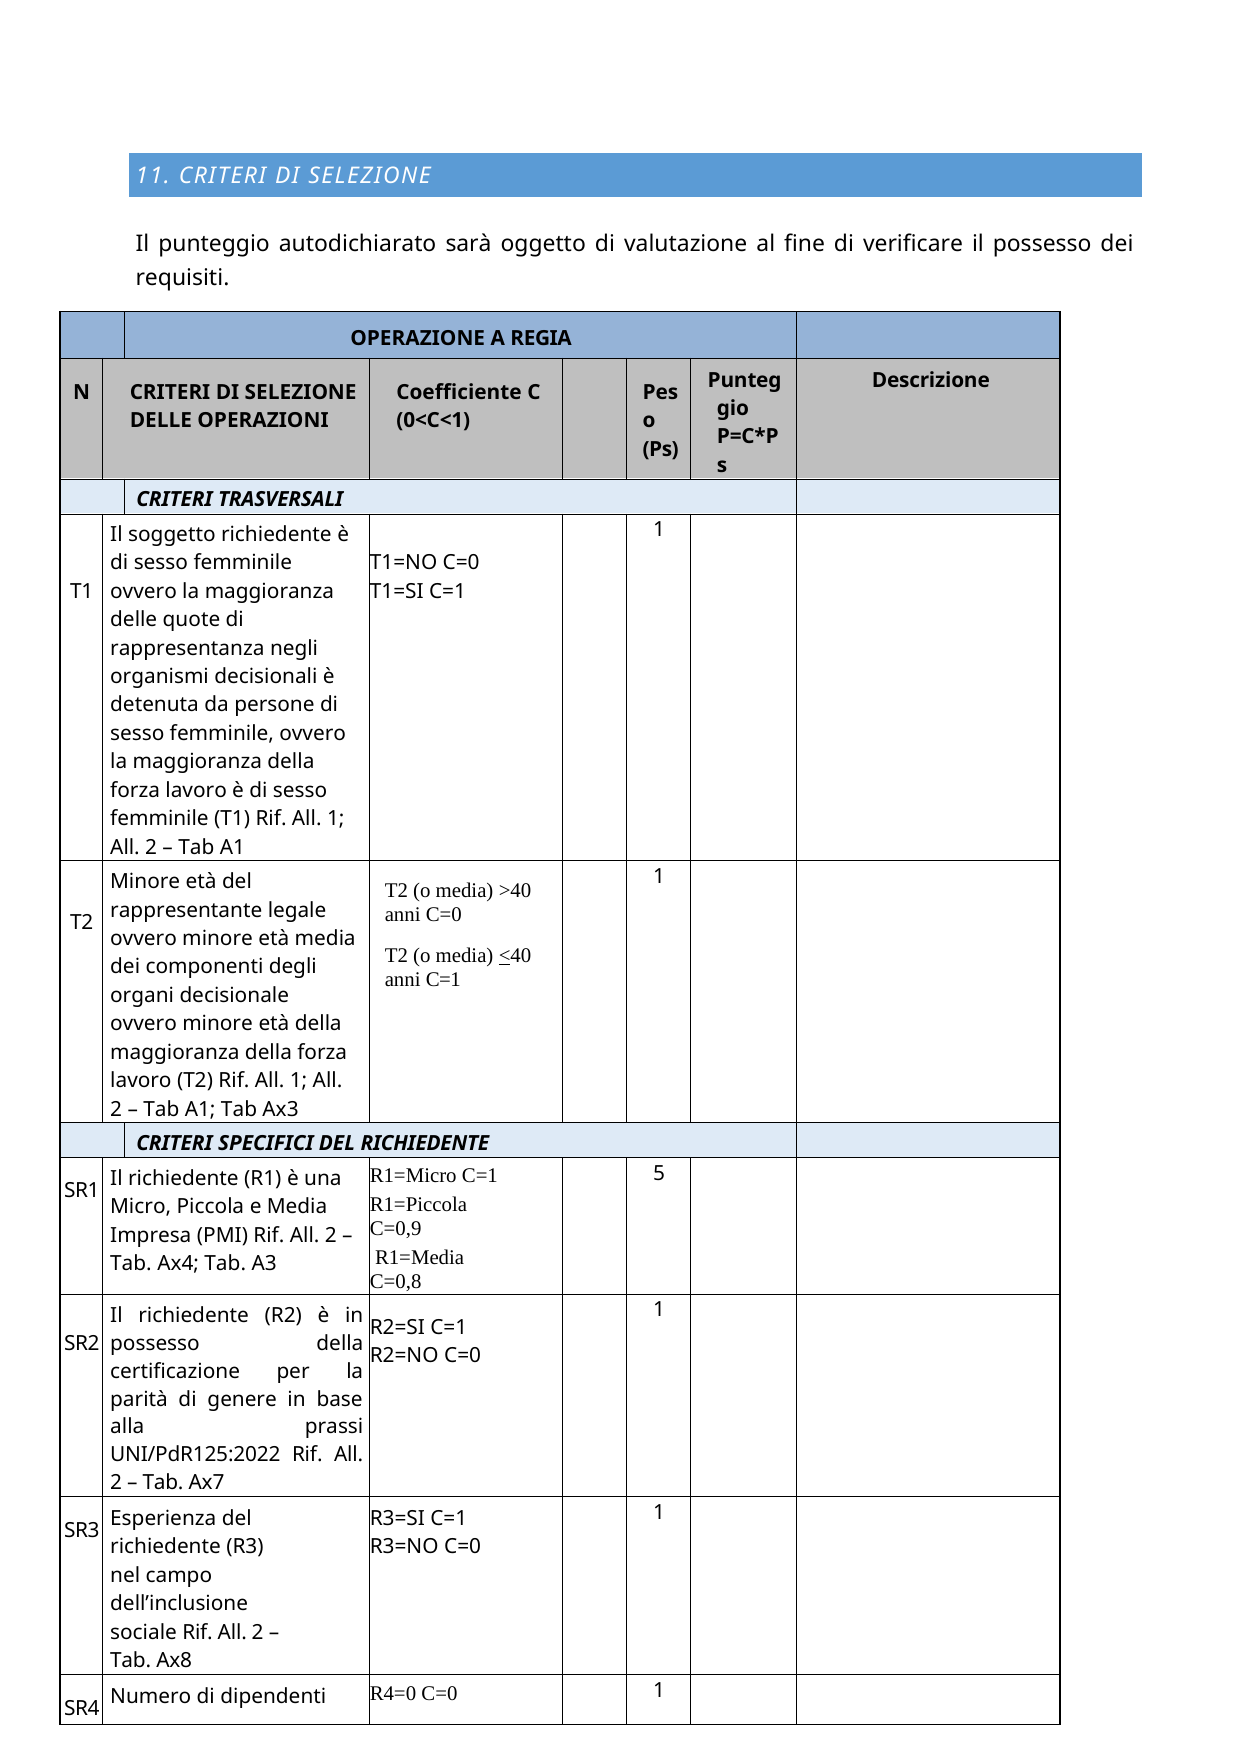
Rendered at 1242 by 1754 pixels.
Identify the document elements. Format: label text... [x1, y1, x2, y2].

table_cell T1=NO C=0 T1=SI C=1 [370, 515, 562, 860]
table_cell R2=SI C=1 R2=NO C=0 [370, 1295, 562, 1496]
table_cell SR3 [61, 1497, 102, 1674]
table_cell T1 [61, 515, 102, 860]
table_cell R1=Micro C=1 R1=Piccola C=0,9 R1=Media C=0,8 [370, 1158, 562, 1293]
table_cell [563, 1295, 626, 1496]
table_cell [797, 480, 1059, 513]
table_cell 1 [627, 1497, 690, 1674]
table_cell 1 [627, 861, 690, 1122]
table_cell 1 [627, 515, 690, 860]
table_cell [61, 1123, 124, 1157]
table_cell [563, 861, 626, 1122]
table_header [797, 312, 1059, 358]
table_cell SR2 [61, 1295, 102, 1496]
table_cell Peso (Ps) [627, 359, 690, 478]
table_cell Esperienza del richiedente (R3) nel campo dell’inclusione sociale Rif. All. 2 – Tab. Ax8 [103, 1497, 369, 1674]
table_cell SR1 [61, 1158, 102, 1293]
table_cell [691, 1675, 796, 1724]
table_cell Il soggetto richiedente è di sesso femminile ovvero la maggioranza delle quote di rappresentanza negli organismi decisionali è detenuta da persone di sesso femminile, ovvero la maggioranza della forza lavoro è di sesso femminile (T1) Rif. All. 1; All. 2 – Tab A1 [103, 515, 369, 860]
table_cell SR4 [61, 1675, 102, 1724]
table_cell [563, 1675, 626, 1724]
table_cell 5 [627, 1158, 690, 1293]
table_cell Punteggio P=C*Ps [691, 359, 796, 478]
subtitle 11. CRITERI DI SELEZIONE [135, 160, 1135, 191]
table_cell CRITERI SPECIFICI DEL RICHIEDENTE [125, 1123, 796, 1157]
table_cell Coefficiente C (0<C<1) [370, 359, 562, 478]
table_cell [370, 1675, 562, 1724]
table_header [61, 312, 124, 358]
table_cell Descrizione [797, 359, 1059, 478]
table_cell [563, 1158, 626, 1293]
table_cell T2 (o media) >40 anni C=0 T2 (o media) <40 anni C=1 [370, 861, 562, 1122]
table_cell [103, 1675, 369, 1724]
table_cell [797, 1497, 1059, 1674]
text Il punteggio autodichiarato sarà oggetto di valutazione al fine di verificare il possesso dei requisiti. [135, 227, 1135, 292]
table_cell [61, 480, 124, 513]
table_cell T2 [61, 861, 102, 1122]
table_cell CRITERI TRASVERSALI [125, 480, 796, 513]
table_cell Minore età del rappresentante legale ovvero minore età media dei componenti degli organi decisionale ovvero minore età della maggioranza della forza lavoro (T2) Rif. All. 1; All. 2 – Tab A1; Tab Ax3 [103, 861, 369, 1122]
table_cell [797, 861, 1059, 1122]
table_cell [563, 1497, 626, 1674]
table_cell Il richiedente (R1) è una Micro, Piccola e Media Impresa (PMI) Rif. All. 2 – Tab. Ax4; Tab. A3 [103, 1158, 369, 1293]
table_cell N [61, 359, 102, 478]
table_cell 1 [627, 1295, 690, 1496]
table_cell [691, 515, 796, 860]
table_cell [563, 359, 626, 478]
table_cell [563, 515, 626, 860]
table_cell [797, 1295, 1059, 1496]
table_cell [797, 515, 1059, 860]
table_cell R3=SI C=1 R3=NO C=0 [370, 1497, 562, 1674]
table_cell [691, 1497, 796, 1674]
table_cell [691, 1295, 796, 1496]
table_cell 1 [627, 1675, 690, 1724]
table_cell [691, 861, 796, 1122]
table_cell [691, 1158, 796, 1293]
table_cell [797, 1123, 1059, 1157]
table_header OPERAZIONE A REGIA [125, 312, 796, 358]
table_cell [797, 1675, 1059, 1724]
table_cell Il richiedente (R2) è in possesso della certificazione per la parità di genere in base alla prassi UNI/PdR125:2022 Rif. All. 2 – Tab. Ax7 [103, 1295, 369, 1496]
table_cell [797, 1158, 1059, 1293]
table_cell CRITERI DI SELEZIONE DELLE OPERAZIONI [103, 359, 369, 478]
